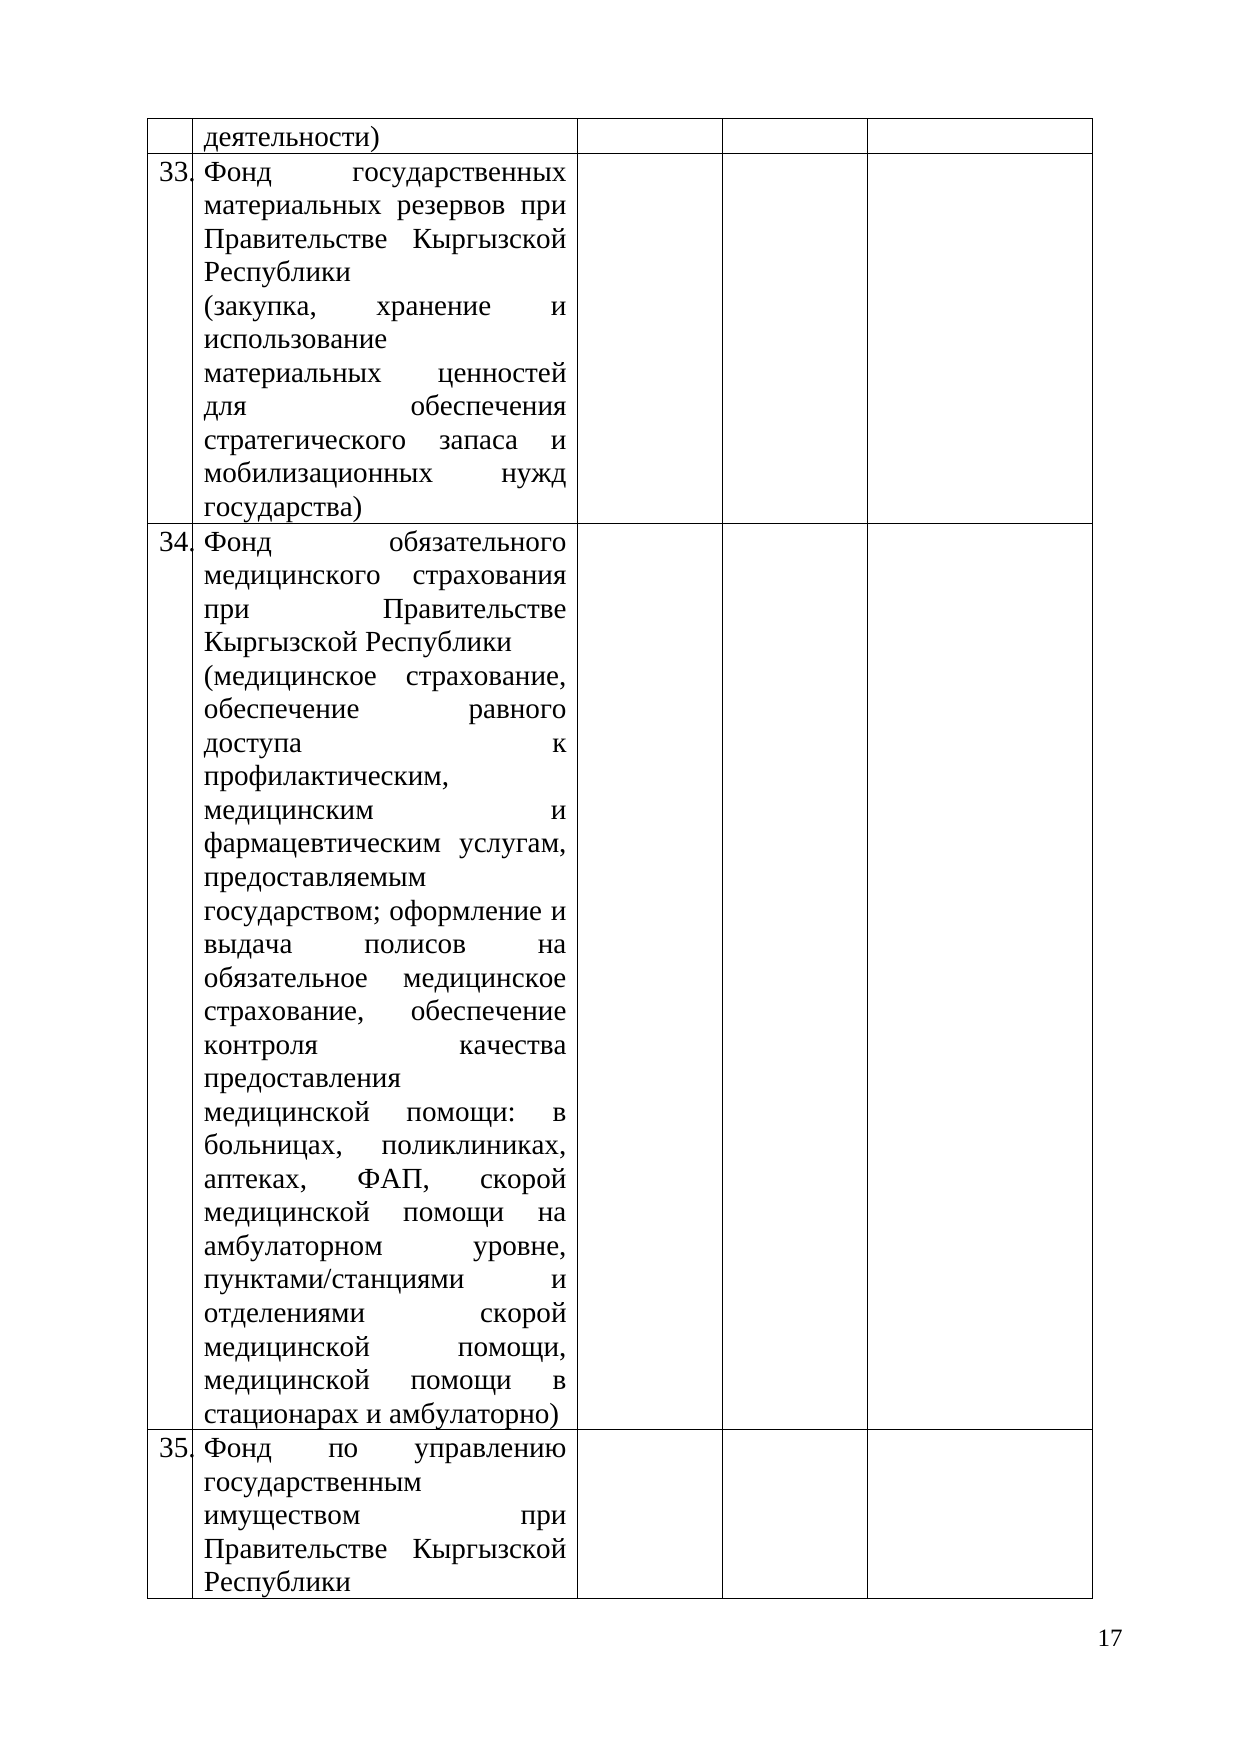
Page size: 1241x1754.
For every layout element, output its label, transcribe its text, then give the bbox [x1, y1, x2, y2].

table_cell [868, 524, 1092, 1429]
table_cell [148, 154, 192, 523]
table_cell [723, 1430, 867, 1598]
table_cell [578, 154, 722, 523]
table_cell [148, 119, 192, 153]
table_cell Фонд обязательного медицинского страхования при Правительстве Кыргызской Республики (медицинское страхование, обеспечение равного доступа к профилактическим, медицинским и фармацевтическим услугам, предоставляемым государством; оформление и выдача полисов на обязательное медицинское страхование, обеспечение контроля качества предоставления медицинской помощи: в больницах, поликлиниках, аптеках, ФАП, скорой медицинской помощи на амбулаторном уровне, пунктами/станциями и отделениями скорой медицинской помощи, медицинской помощи в стационарах и амбулаторно) [193, 524, 577, 1429]
table_cell [868, 1430, 1092, 1598]
table_cell [578, 1430, 722, 1598]
table_cell [148, 524, 192, 1429]
table_cell [148, 1430, 192, 1598]
table_cell Фонд государственных материальных резервов при Правительстве Кыргызской Республики (закупка, хранение и использование материальных ценностей для обеспечения стратегического запаса и мобилизационных нужд государства) [193, 154, 577, 523]
table_cell [723, 524, 867, 1429]
table_cell [723, 119, 867, 153]
table_cell [723, 154, 867, 523]
table_cell [578, 119, 722, 153]
table_cell [868, 119, 1092, 153]
table_cell [868, 154, 1092, 523]
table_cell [193, 119, 577, 153]
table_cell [193, 1430, 577, 1598]
table_cell [578, 524, 722, 1429]
